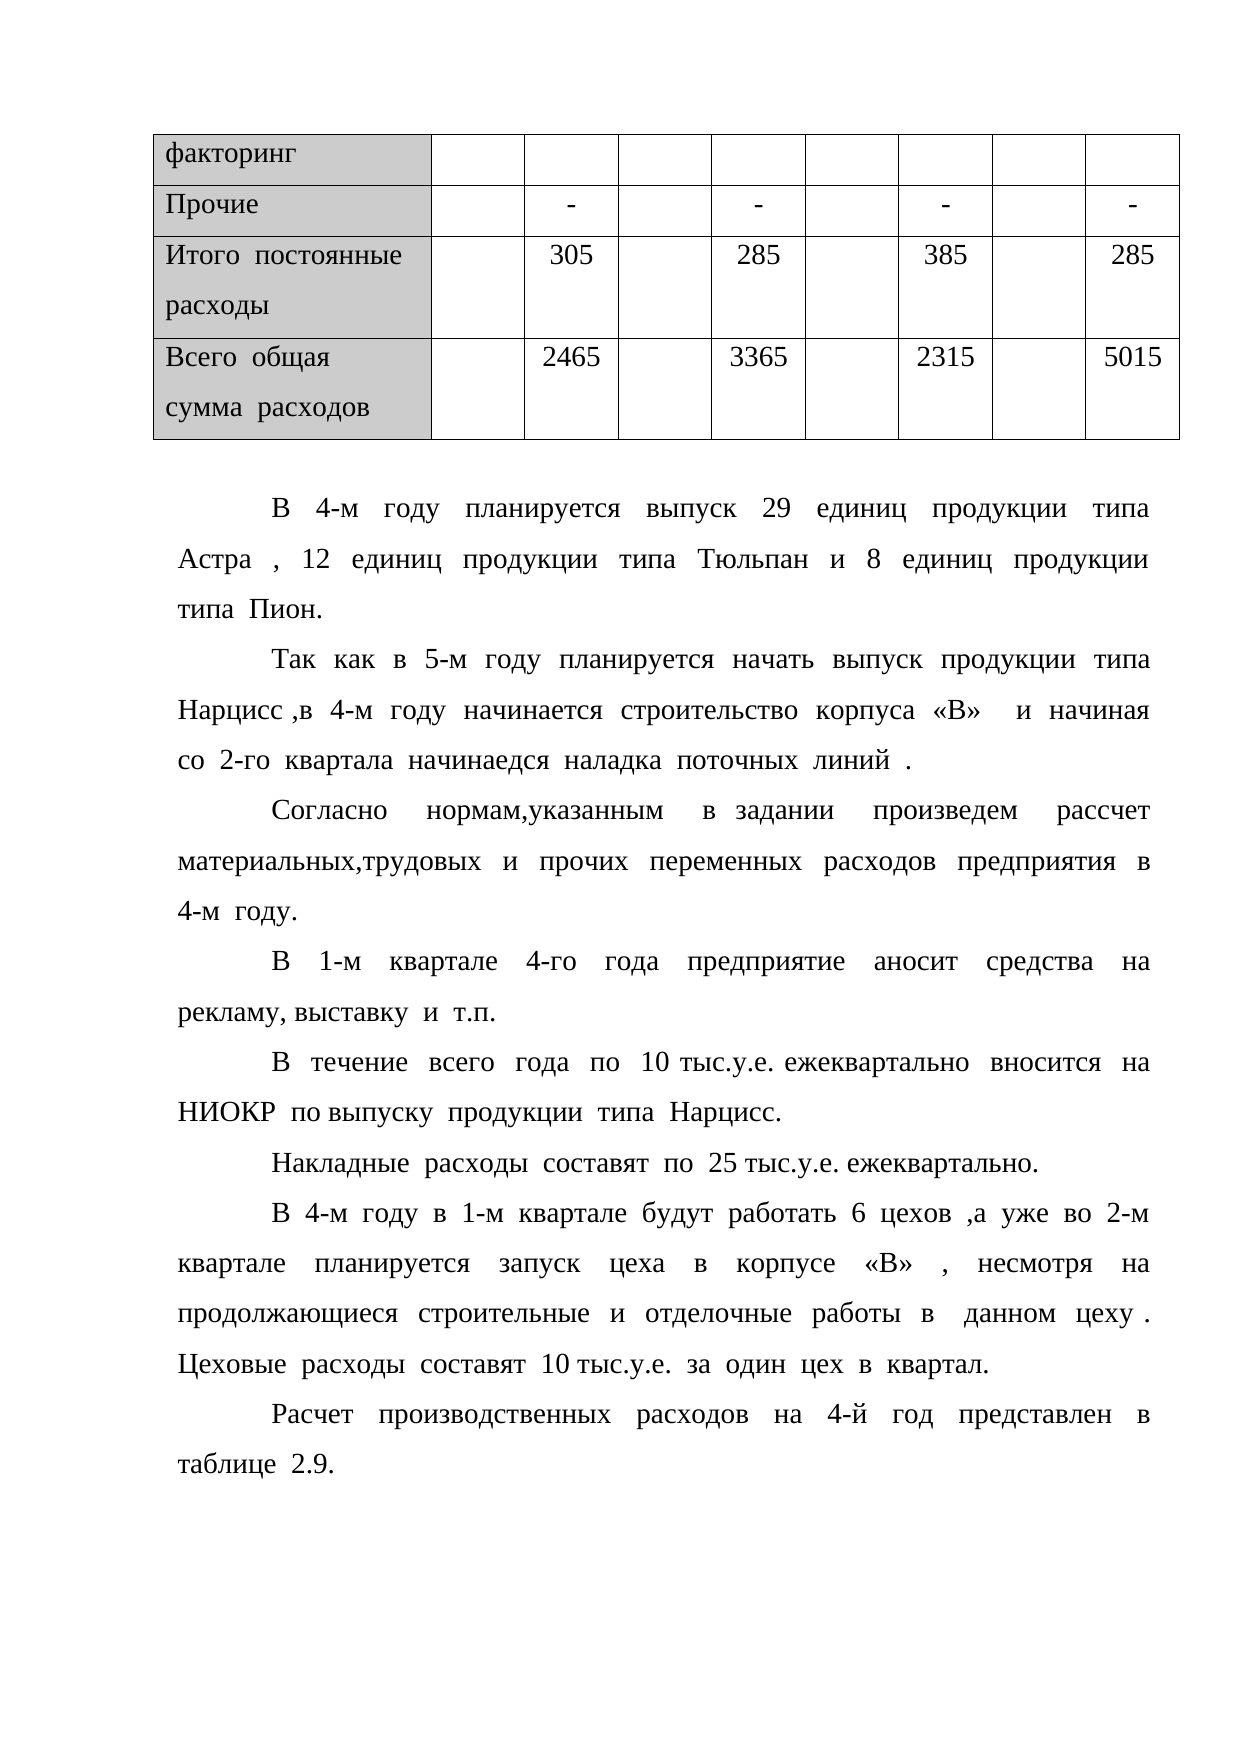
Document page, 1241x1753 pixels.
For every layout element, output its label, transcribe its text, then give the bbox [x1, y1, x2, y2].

table_cell [806, 339, 898, 439]
table_cell [432, 237, 524, 338]
table_cell Всего общая сумма расходов [154, 339, 431, 439]
text В течение всего года по 10 тыс.у.е. ежеквартально вносится на НИОКР по выпуску продукции типа Нарцисс. [177, 1044, 1152, 1128]
table_cell Прочие [154, 186, 431, 236]
table_cell [993, 237, 1085, 338]
table_cell - [899, 186, 992, 236]
table_cell - [712, 135, 805, 185]
table_cell 3365 [712, 339, 805, 439]
table_cell 2465 [525, 339, 618, 439]
text Расчет производственных расходов на 4-й год представлен в таблице 2.9. [177, 1396, 1152, 1480]
table_cell 285 [712, 237, 805, 338]
table_cell Итого постоянные расходы [154, 237, 431, 338]
table_cell - [899, 135, 992, 185]
table_cell [619, 135, 711, 185]
table_cell [619, 237, 711, 338]
table_cell - [525, 135, 618, 185]
table_cell 305 [525, 237, 618, 338]
table_cell [806, 135, 898, 185]
text Накладные расходы составят по 25 тыс.у.е. ежеквартально. [177, 1145, 1152, 1178]
text Так как в 5-м году планируется начать выпуск продукции типа Нарцисс ,в 4-м году начинается строительство корпуса «В» и начиная со 2-го квартала начинаедся наладка поточных линий . [177, 642, 1152, 776]
table_cell [432, 135, 524, 185]
table_cell [432, 339, 524, 439]
table_cell 385 [899, 237, 992, 338]
table_cell [993, 186, 1085, 236]
table_cell [806, 237, 898, 338]
table_cell 285 [1086, 237, 1179, 338]
table_cell 2315 [899, 339, 992, 439]
table_cell - [525, 186, 618, 236]
table_cell - [712, 186, 805, 236]
table_cell [619, 339, 711, 439]
table_cell [993, 339, 1085, 439]
table_cell [806, 186, 898, 236]
text В 1-м квартале 4-го года предприятие аносит средства на рекламу, выставку и т.п. [177, 943, 1152, 1027]
table_cell Плата за факторинг [154, 135, 431, 185]
table_cell [619, 186, 711, 236]
text В 4-м году в 1-м квартале будут работать 6 цехов ,а уже во 2-м квартале планируется запуск цеха в корпусе «В» , несмотря на продолжающиеся строительные и отделочные работы в данном цеху . Цеховые расходы составят 10 тыс.у.е. за один цех в квартал. [177, 1195, 1152, 1379]
table_cell - [1086, 186, 1179, 236]
table_cell [432, 186, 524, 236]
text Согласно нормам,указанным в задании произведем рассчет материальных,трудовых и прочих переменных расходов предприятия в 4-м году. [177, 792, 1152, 927]
table_cell - [1086, 135, 1179, 185]
text В 4-м году планируется выпуск 29 единиц продукции типа Астра , 12 единиц продукции типа Тюльпан и 8 единиц продукции типа Пион. [177, 491, 1152, 625]
table_cell 5015 [1086, 339, 1179, 439]
table_cell [993, 135, 1085, 185]
